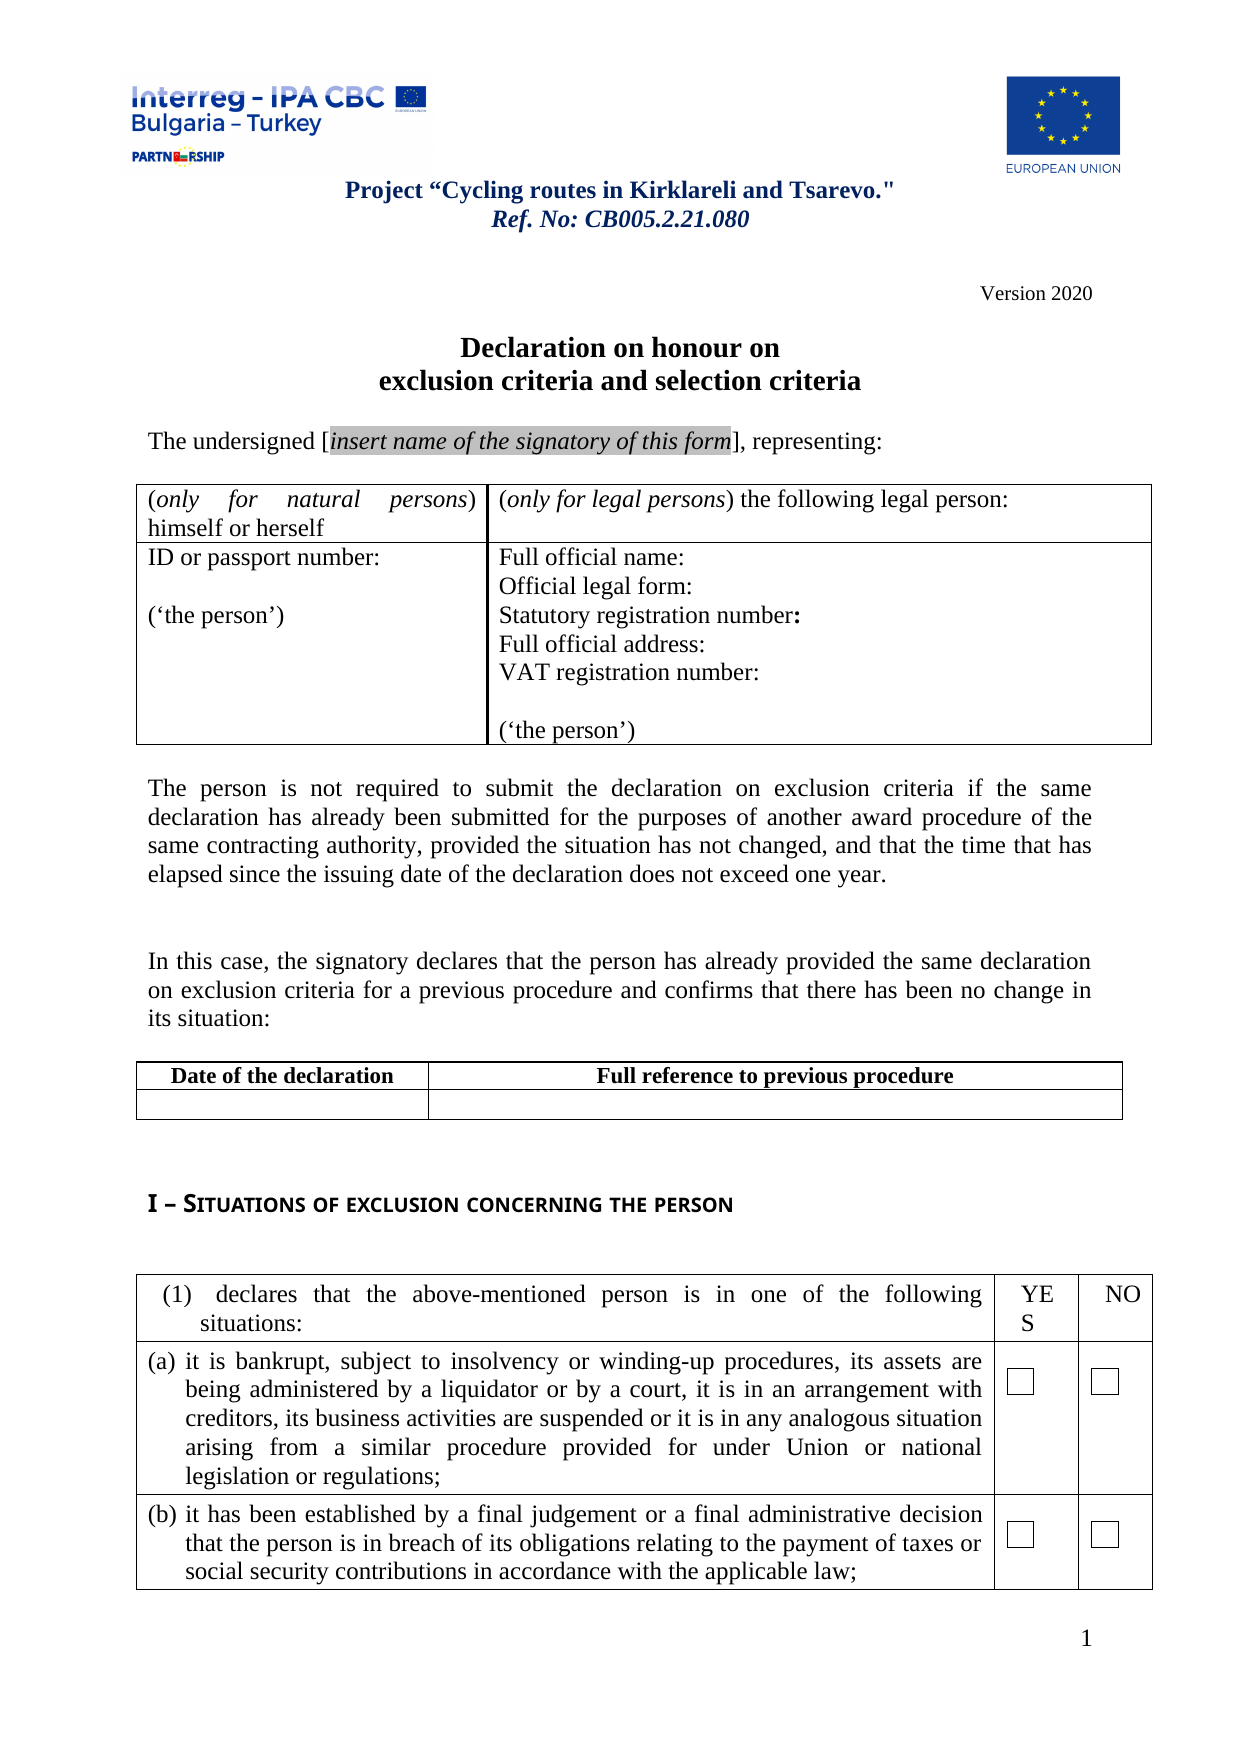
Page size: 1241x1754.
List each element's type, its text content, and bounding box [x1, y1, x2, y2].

table_header (only for legal persons) the following legal person: [489, 485, 1151, 542]
table_cell [1079, 1495, 1152, 1589]
table_cell [1079, 1342, 1152, 1494]
table_header (only for natural persons) himself or herself [137, 485, 486, 542]
table_header Date of the declaration [137, 1063, 428, 1089]
table_cell Full official name: Official legal form: Statutory registration number: Full official address: VAT registration number: (‘the person’) [489, 543, 1151, 744]
table_header NO [1079, 1275, 1152, 1341]
table_cell ID or passport number: (‘the person’) [137, 543, 486, 744]
text The undersigned [insert name of the signatory of this form], representing: [148, 426, 330, 455]
table_header YES [995, 1275, 1078, 1341]
text Declaration on honour on exclusion criteria and selection criteria [148, 330, 1093, 397]
table_cell it is bankrupt, subject to insolvency or winding-up procedures, its assets are being administered by a liquidator or by a court, it is in an arrangement with creditors, its business activities are suspended or it is in any analogous situation arising from a similar procedure provided for under Union or national legislation or regulations; [137, 1342, 994, 1494]
table_cell it has been established by a final judgement or a final administrative decision that the person is in breach of its obligations relating to the payment of taxes or social security contributions in accordance with the applicable law; [137, 1495, 994, 1589]
picture [120, 73, 437, 176]
text In this case, the signatory declares that the person has already provided the same declaration on exclusion criteria for a previous procedure and confirms that there has been no change in its situation: [148, 946, 1093, 1032]
table_cell [995, 1342, 1078, 1494]
table_cell [995, 1495, 1078, 1589]
table_cell [429, 1090, 1122, 1118]
text The undersigned [insert name of the signatory of this form], representing: [731, 426, 1093, 455]
table_header Full reference to previous procedure [429, 1063, 1122, 1089]
text The person is not required to submit the declaration on exclusion criteria if the same declaration has already been submitted for the purposes of another award procedure of the same contracting authority, provided the situation has not changed, and that the time that has elapsed since the issuing date of the declaration does not exceed one year. [148, 773, 1093, 888]
picture [1006, 76, 1121, 176]
table_cell [137, 1090, 428, 1118]
table_header declares that the above-mentioned person is in one of the following situations: [137, 1275, 994, 1341]
title I – Situations of exclusion concerning the person [148, 1186, 1093, 1220]
